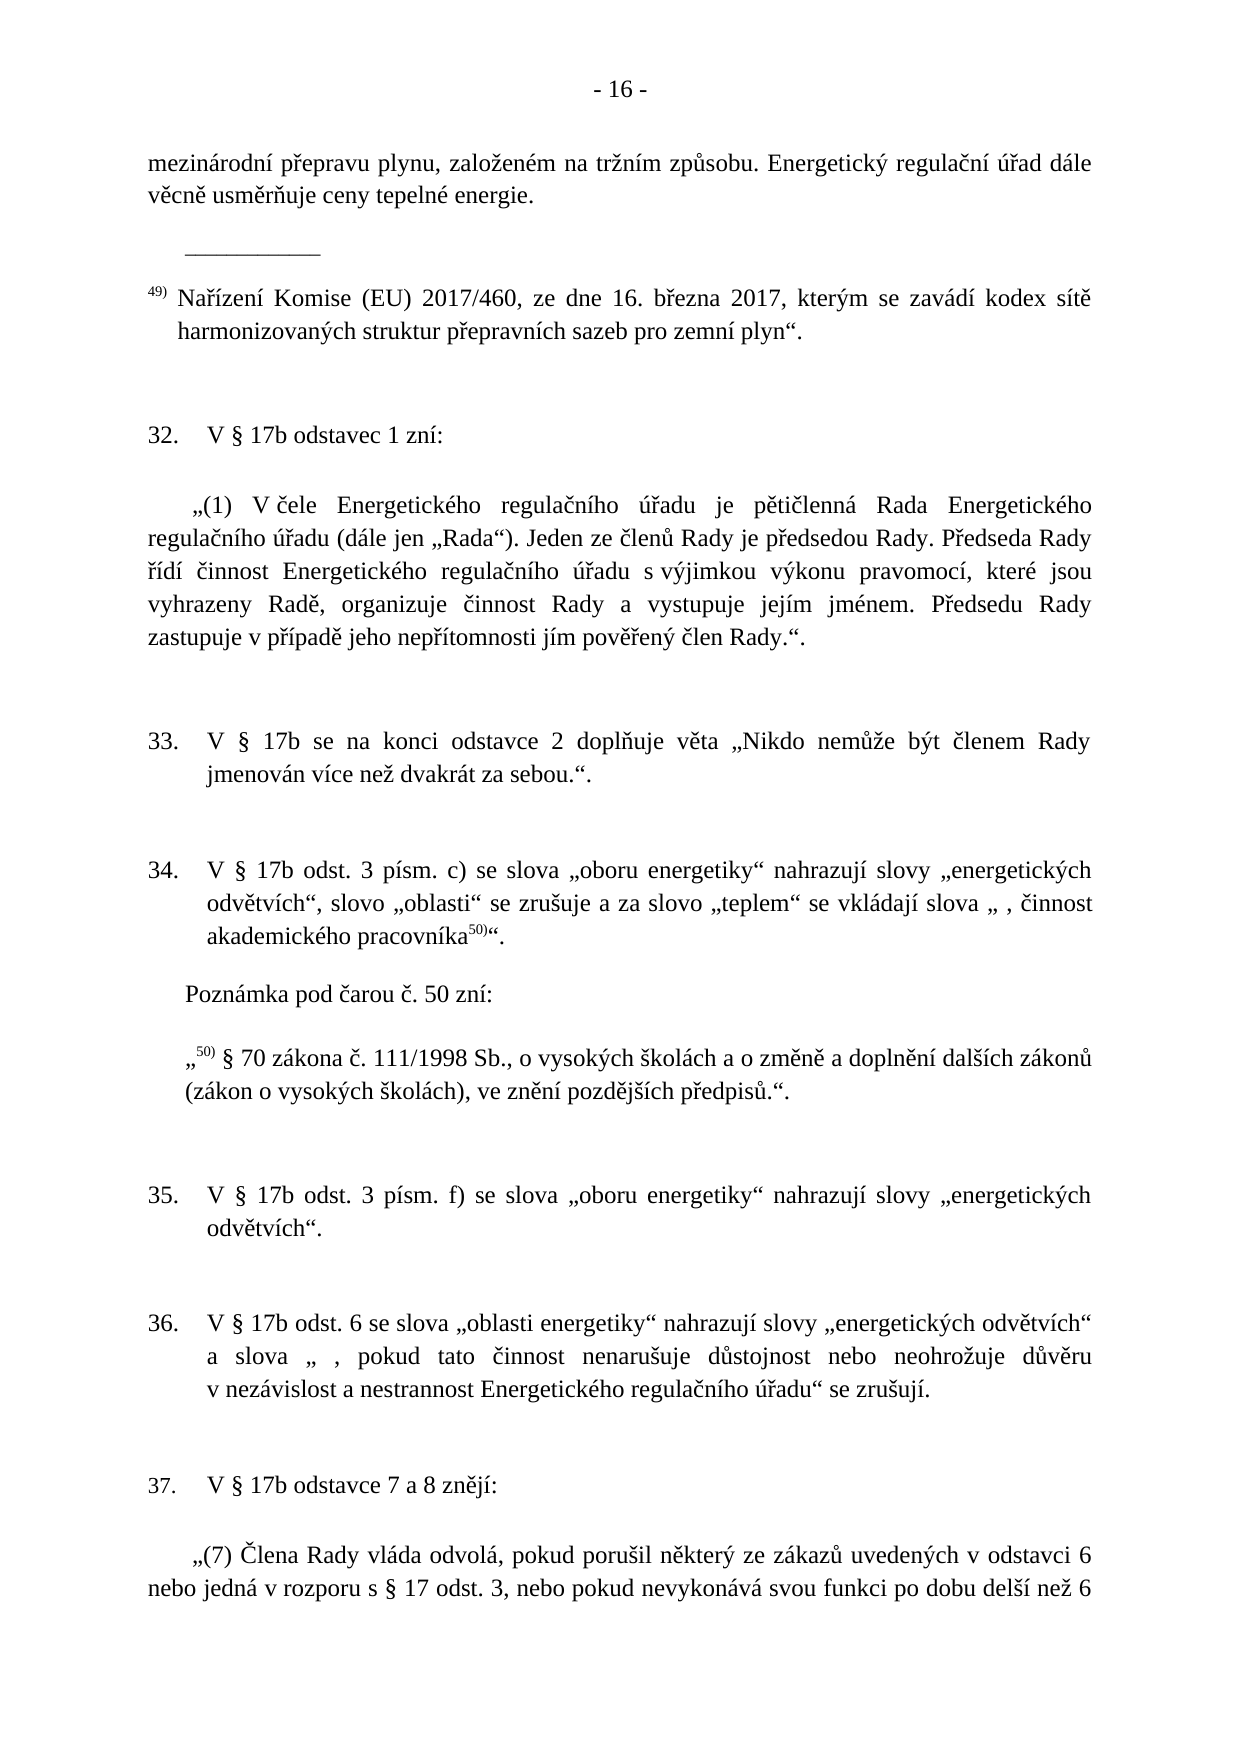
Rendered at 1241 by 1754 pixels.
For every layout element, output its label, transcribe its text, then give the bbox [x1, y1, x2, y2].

text V § 17b se na konci odstavce 2 doplňuje věta „Nikdo nemůže být členem Rady jmenován více než dvakrát za sebou.“. [148, 726, 1093, 788]
text „(1) V čele Energetického regulačního úřadu je pětičlenná Rada Energetického regulačního úřadu (dále jen „Rada“). Jeden ze členů Rady je předsedou Rady. Předseda Rady řídí činnost Energetického regulačního úřadu s výjimkou výkonu pravomocí, které jsou vyhrazeny Radě, organizuje činnost Rady a vystupuje jejím jménem. Předsedu Rady zastupuje v případě jeho nepřítomnosti jím pověřený člen Rady.“. [148, 490, 1093, 651]
text _____________ [185, 234, 1093, 258]
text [148, 1540, 1093, 1602]
text „50) § 70 zákona č. 111/1998 Sb., o vysokých školách a o změně a doplnění dalších zákonů (zákon o vysokých školách), ve znění pozdějších předpisů.“. [185, 1043, 1093, 1104]
text 49) Nařízení Komise (EU) 2017/460, ze dne 16. března 2017, kterým se zavádí kodex sítě harmonizovaných struktur přepravních sazeb pro zemní plyn“. [148, 283, 1093, 345]
text V § 17b odst. 6 se slova „oblasti energetiky“ nahrazují slovy „energetických odvětvích“ a slova „ , pokud tato činnost nenarušuje důstojnost nebo neohrožuje důvěru v nezávislost a nestrannost Energetického regulačního úřadu“ se zrušují. [148, 1308, 1093, 1403]
text V § 17b odst. 3 písm. f) se slova „oboru energetiky“ nahrazují slovy „energetických odvětvích“. [148, 1180, 1093, 1241]
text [148, 148, 1093, 209]
text V § 17b odst. 3 písm. c) se slova „oboru energetiky“ nahrazují slovy „energetických odvětvích“, slovo „oblasti“ se zrušuje a za slovo „teplem“ se vkládají slova „ , činnost akademického pracovníka50)“. [148, 855, 1093, 949]
text V § 17b odstavce 7 a 8 znějí: [148, 1470, 1093, 1498]
text Poznámka pod čarou č. 50 zní: [185, 979, 1093, 1008]
text V § 17b odstavec 1 zní: [148, 420, 1093, 448]
